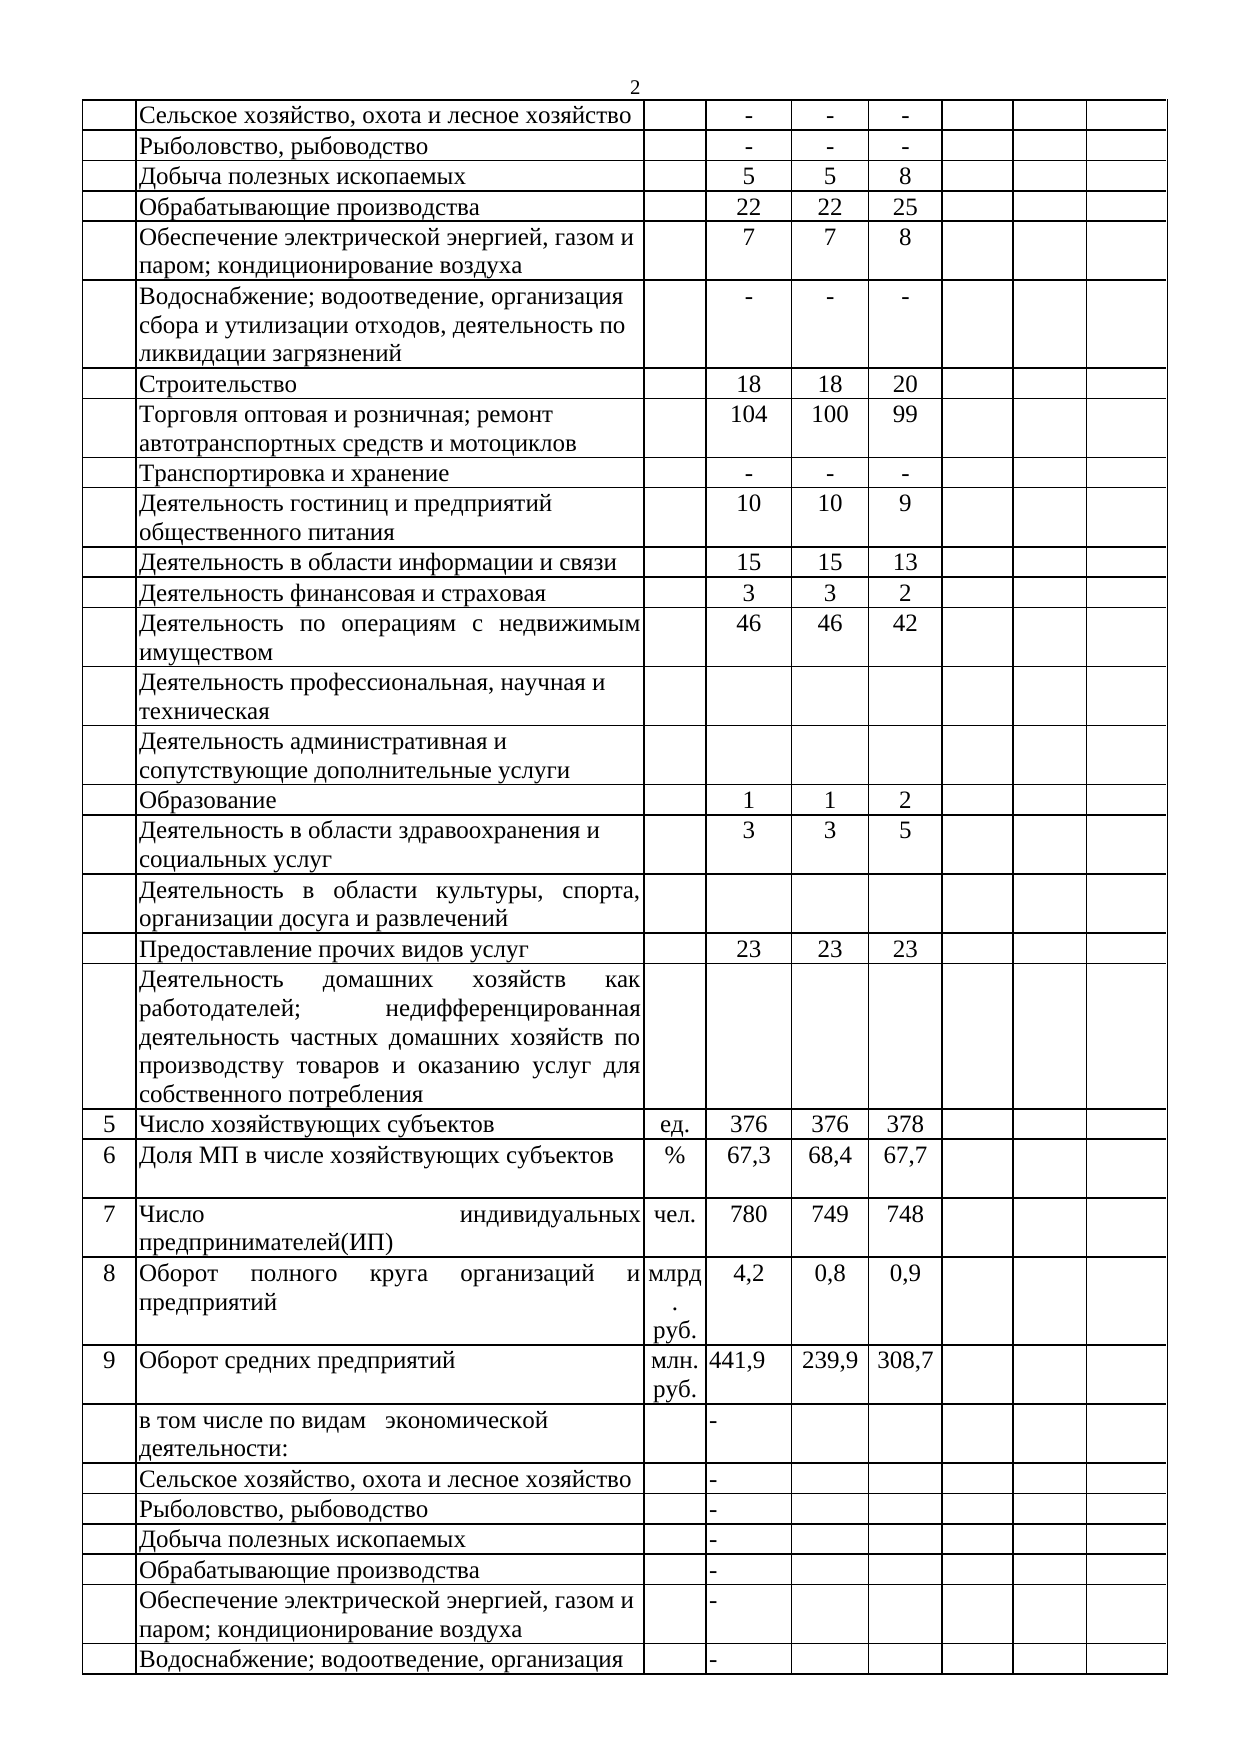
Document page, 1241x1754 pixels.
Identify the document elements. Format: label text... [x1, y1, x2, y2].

table_cell [83, 458, 135, 487]
table_cell [1014, 875, 1086, 932]
table_cell Обеспечение электрической энергией, газом и паром; кондиционирование воздуха [137, 1585, 643, 1642]
table_cell Обеспечение электрической энергией, газом и паром; кондиционирование воздуха [137, 222, 643, 279]
table_cell [1014, 1555, 1086, 1583]
table_cell [1087, 1256, 1167, 1344]
table_cell 8 [869, 222, 941, 279]
table_cell [1087, 1197, 1167, 1256]
table_cell [645, 369, 705, 397]
table_cell [943, 399, 1012, 457]
table_cell [83, 131, 135, 160]
table_cell [83, 1525, 135, 1553]
table_cell [1087, 487, 1167, 546]
table_cell [1014, 1585, 1086, 1642]
table_cell [792, 1464, 868, 1492]
table_cell 3 [707, 816, 791, 873]
table_cell 67,3 [707, 1140, 791, 1197]
table_cell [1014, 1464, 1086, 1492]
table_cell [1014, 1644, 1086, 1673]
table_cell 18 [792, 369, 868, 397]
table_cell в том числе по видам экономической деятельности: [137, 1405, 643, 1462]
table_cell [1014, 608, 1086, 666]
table_cell [645, 1585, 705, 1642]
table_cell [1087, 1493, 1167, 1523]
table_cell [1014, 816, 1086, 873]
table_cell 7 [792, 222, 868, 279]
table_cell 0,8 [792, 1258, 868, 1344]
table_cell 1 [792, 785, 868, 814]
table_cell [943, 578, 1012, 607]
table_cell 9 [869, 488, 941, 546]
table_cell 10 [792, 488, 868, 546]
table_cell [83, 578, 135, 607]
table_cell [1087, 129, 1167, 160]
table_cell [645, 1464, 705, 1492]
table_cell Рыболовство, рыбоводство [137, 1494, 643, 1523]
table_cell 749 [792, 1199, 868, 1256]
table_cell [869, 1464, 941, 1492]
table_cell [645, 101, 705, 129]
table_cell Торговля оптовая и розничная; ремонт автотранспортных средств и мотоциклов [137, 399, 643, 457]
table_cell [792, 1494, 868, 1523]
table_cell [83, 964, 135, 1108]
table_cell [1087, 1643, 1167, 1673]
table_cell [943, 964, 1012, 1108]
table_cell 46 [707, 608, 791, 666]
table_cell 42 [869, 608, 941, 666]
table_cell [1087, 963, 1167, 1108]
table_cell [1014, 667, 1086, 725]
table_cell [1087, 457, 1167, 487]
table_cell [1014, 1494, 1086, 1523]
table_cell [943, 192, 1012, 220]
table_cell [645, 608, 705, 666]
table_cell [83, 608, 135, 666]
table_cell - [869, 131, 941, 160]
table_cell [83, 281, 135, 367]
table_cell [1087, 279, 1167, 367]
table_cell [645, 458, 705, 487]
table_cell 25 [869, 192, 941, 220]
table_cell [83, 1464, 135, 1492]
table_cell [943, 1199, 1012, 1256]
table_cell [1014, 934, 1086, 962]
table_cell 3 [792, 578, 868, 607]
table_cell [1014, 1199, 1086, 1256]
table_cell [645, 964, 705, 1108]
table_cell - [707, 1405, 791, 1462]
table_cell Обрабатывающие производства [137, 192, 643, 220]
table_cell [645, 1644, 705, 1673]
table_cell 22 [707, 192, 791, 220]
table_cell [1087, 1108, 1167, 1138]
table_cell [943, 1525, 1012, 1553]
table_cell [1014, 1258, 1086, 1344]
table_cell [1087, 1138, 1167, 1197]
table_cell [83, 369, 135, 397]
table_cell [83, 161, 135, 190]
table_cell Число индивидуальных предпринимателей(ИП) [137, 1199, 643, 1256]
table_cell 6 [83, 1140, 135, 1197]
table_cell [1087, 784, 1167, 814]
table_cell [83, 875, 135, 932]
table_cell [943, 1494, 1012, 1523]
table_cell [1014, 726, 1086, 784]
table_cell [1087, 607, 1167, 666]
table_cell [1087, 814, 1167, 873]
table_cell [792, 875, 868, 932]
table_cell 239,9 [792, 1346, 868, 1403]
table_cell 5 [83, 1110, 135, 1138]
table_cell 5 [792, 161, 868, 190]
table_cell 18 [707, 369, 791, 397]
table_cell [869, 875, 941, 932]
table_cell [645, 131, 705, 160]
table_cell [707, 964, 791, 1108]
table_cell [1014, 399, 1086, 457]
table_cell [1014, 192, 1086, 220]
table_cell - [707, 1525, 791, 1553]
table_cell [943, 1555, 1012, 1583]
table_cell [1014, 1110, 1086, 1138]
table_cell [1087, 220, 1167, 279]
table_cell Сельское хозяйство, охота и лесное хозяйство [137, 1464, 643, 1492]
table_cell Добыча полезных ископаемых [137, 1525, 643, 1553]
table_cell [1014, 1405, 1086, 1462]
table_cell [943, 101, 1012, 129]
table_cell [1087, 873, 1167, 932]
table_cell [943, 1140, 1012, 1197]
table_cell 9 [83, 1346, 135, 1403]
table_cell 308,7 [869, 1346, 941, 1403]
table_cell [792, 667, 868, 725]
table_cell млн. руб. [645, 1346, 705, 1403]
table_cell 4,2 [707, 1258, 791, 1344]
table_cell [137, 1644, 643, 1673]
table_cell [943, 1110, 1012, 1138]
table_cell Предоставление прочих видов услуг [137, 934, 643, 962]
table_cell 1 [707, 785, 791, 814]
table_cell Деятельность по операциям с недвижимым имуществом [137, 608, 643, 666]
table_cell [1014, 964, 1086, 1108]
table_cell [869, 1555, 941, 1583]
table_cell Деятельность профессиональная, научная и техническая [137, 667, 643, 725]
table_cell [943, 548, 1012, 576]
table_cell - [869, 281, 941, 367]
table_cell Деятельность гостиниц и предприятий общественного питания [137, 488, 643, 546]
table_cell 100 [792, 399, 868, 457]
table_cell 10 [707, 488, 791, 546]
table_cell [83, 222, 135, 279]
table_cell Сельское хозяйство, охота и лесное хозяйство [137, 101, 643, 129]
table_cell [1087, 1523, 1167, 1553]
table_cell [943, 608, 1012, 666]
table_cell [792, 1525, 868, 1553]
table_cell [943, 875, 1012, 932]
table_cell 23 [707, 934, 791, 962]
table_cell 8 [83, 1258, 135, 1344]
table_cell [792, 1555, 868, 1583]
table_cell [1087, 1403, 1167, 1462]
table_cell 13 [869, 548, 941, 576]
table_cell чел. [645, 1199, 705, 1256]
table_cell [869, 1585, 941, 1642]
table_cell [1087, 1344, 1167, 1403]
table_cell 780 [707, 1199, 791, 1256]
table_cell Деятельность финансовая и страховая [137, 578, 643, 607]
table_cell - [792, 131, 868, 160]
table_cell [1014, 1140, 1086, 1197]
table_cell [1087, 932, 1167, 962]
table_cell [1087, 546, 1167, 576]
table_cell 5 [869, 816, 941, 873]
table_cell Добыча полезных ископаемых [137, 161, 643, 190]
table_cell [83, 1644, 135, 1673]
table_cell [83, 488, 135, 546]
table_cell - [707, 281, 791, 367]
table_cell - [792, 101, 868, 129]
table_cell [83, 192, 135, 220]
table_cell [792, 1644, 868, 1673]
table_cell [1087, 725, 1167, 784]
table_cell [869, 667, 941, 725]
table_cell [792, 1405, 868, 1462]
table_cell [645, 578, 705, 607]
table_cell 378 [869, 1110, 941, 1138]
table_cell - [707, 1644, 791, 1673]
table_cell 20 [869, 369, 941, 397]
table_cell Деятельность домашних хозяйств как работодателей; недифференцированная деятельность частных домашних хозяйств по производству товаров и оказанию услуг для собственного потребления [137, 964, 643, 1108]
table_cell [943, 458, 1012, 487]
table_cell [83, 399, 135, 457]
table_cell [943, 1644, 1012, 1673]
table_cell % [645, 1140, 705, 1197]
table_cell [943, 1405, 1012, 1462]
table_cell Обрабатывающие производства [137, 1555, 643, 1583]
table_cell Число хозяйствующих субъектов [137, 1110, 643, 1138]
table_cell [1087, 1553, 1167, 1583]
table_cell - [707, 458, 791, 487]
table_cell [83, 816, 135, 873]
table_cell 2 [869, 785, 941, 814]
table_cell [1014, 369, 1086, 397]
table_cell 68,4 [792, 1140, 868, 1197]
table_cell [943, 816, 1012, 873]
table_cell млрд. руб. [645, 1258, 705, 1344]
table_cell [645, 726, 705, 784]
table_cell 376 [707, 1110, 791, 1138]
table_cell Деятельность в области здравоохранения и социальных услуг [137, 816, 643, 873]
table_cell [645, 875, 705, 932]
table_cell [83, 934, 135, 962]
table_cell Деятельность в области информации и связи [137, 548, 643, 576]
table_cell [792, 726, 868, 784]
table_cell [645, 281, 705, 367]
table_cell [943, 1585, 1012, 1642]
table_cell - [707, 1494, 791, 1523]
table_cell [1087, 666, 1167, 725]
table_cell Водоснабжение; водоотведение, организация сбора и утилизации отходов, деятельность по ликвидации загрязнений [137, 281, 643, 367]
table_cell 3 [792, 816, 868, 873]
table_cell - [707, 131, 791, 160]
table_cell - [707, 101, 791, 129]
table_cell Деятельность в области культуры, спорта, организации досуга и развлечений [137, 875, 643, 932]
table_cell [645, 785, 705, 814]
table_cell [943, 222, 1012, 279]
table_cell Строительство [137, 369, 643, 397]
table_cell [83, 667, 135, 725]
table_cell [943, 1346, 1012, 1403]
table_cell [869, 726, 941, 784]
table_cell [1087, 1462, 1167, 1492]
table_cell [645, 192, 705, 220]
table_cell [1014, 488, 1086, 546]
table_cell [1087, 576, 1167, 607]
table_cell [943, 369, 1012, 397]
table_cell Доля МП в числе хозяйствующих субъектов [137, 1140, 643, 1197]
table_cell - [869, 101, 941, 129]
table_cell [943, 785, 1012, 814]
table_cell [1014, 222, 1086, 279]
table_cell [792, 964, 868, 1108]
table_cell [645, 1555, 705, 1583]
table_cell 99 [869, 399, 941, 457]
table_cell 22 [792, 192, 868, 220]
table_cell [1014, 161, 1086, 190]
table_cell 7 [707, 222, 791, 279]
table_cell 441,9 [707, 1346, 791, 1403]
table_cell [869, 1405, 941, 1462]
table_cell [943, 1258, 1012, 1344]
table_cell 67,7 [869, 1140, 941, 1197]
table_cell 0,9 [869, 1258, 941, 1344]
table_cell - [792, 281, 868, 367]
table_cell [645, 1494, 705, 1523]
table_cell Оборот средних предприятий [137, 1346, 643, 1403]
table_cell [645, 222, 705, 279]
table_cell 8 [869, 161, 941, 190]
table_cell 376 [792, 1110, 868, 1138]
table_cell [943, 161, 1012, 190]
table_cell [645, 488, 705, 546]
table_cell [83, 1555, 135, 1583]
table_cell [869, 1494, 941, 1523]
table_cell 15 [707, 548, 791, 576]
table_cell 7 [83, 1199, 135, 1256]
table_cell [645, 816, 705, 873]
table_cell [645, 161, 705, 190]
table_cell 104 [707, 399, 791, 457]
table_cell [943, 488, 1012, 546]
table_cell 748 [869, 1199, 941, 1256]
table_cell [1014, 578, 1086, 607]
table_cell [645, 667, 705, 725]
table_cell - [869, 458, 941, 487]
table_cell [1087, 367, 1167, 397]
table_cell [792, 1585, 868, 1642]
table_cell [1014, 1525, 1086, 1553]
table_cell [83, 1494, 135, 1523]
table_cell Оборот полного круга организаций и предприятий [137, 1258, 643, 1344]
table_cell Образование [137, 785, 643, 814]
table_cell [1014, 458, 1086, 487]
table_cell [645, 548, 705, 576]
table_cell [1087, 190, 1167, 220]
table_cell [943, 934, 1012, 962]
table_cell [83, 1585, 135, 1642]
table_cell [83, 726, 135, 784]
table_cell Деятельность административная и сопутствующие дополнительные услуги [137, 726, 643, 784]
table_cell [1087, 99, 1167, 129]
table_cell [83, 785, 135, 814]
table_cell [869, 1644, 941, 1673]
table_cell [943, 667, 1012, 725]
table_cell [869, 1525, 941, 1553]
table_cell [645, 399, 705, 457]
table_cell [1014, 785, 1086, 814]
table_cell 23 [869, 934, 941, 962]
table_cell [645, 934, 705, 962]
table_cell 46 [792, 608, 868, 666]
table_cell - [707, 1464, 791, 1492]
table_cell [707, 875, 791, 932]
table_cell 23 [792, 934, 868, 962]
table_cell 15 [792, 548, 868, 576]
table_cell [1087, 160, 1167, 190]
table_cell Транспортировка и хранение [137, 458, 643, 487]
table_cell ед. [645, 1110, 705, 1138]
table_cell [869, 964, 941, 1108]
table_cell - [707, 1585, 791, 1642]
table_cell [1014, 101, 1086, 129]
table_cell [1014, 131, 1086, 160]
table_cell [943, 131, 1012, 160]
table_cell [1014, 548, 1086, 576]
table_cell 5 [707, 161, 791, 190]
table_cell [1014, 281, 1086, 367]
table_cell 2 [869, 578, 941, 607]
table_cell Рыболовство, рыбоводство [137, 131, 643, 160]
table_cell [943, 281, 1012, 367]
table_cell - [792, 458, 868, 487]
table_cell [645, 1525, 705, 1553]
table_cell [1014, 1346, 1086, 1403]
table_cell - [707, 1555, 791, 1583]
table_cell [83, 548, 135, 576]
table_cell 3 [707, 578, 791, 607]
table_cell [943, 726, 1012, 784]
table_cell [1087, 1584, 1167, 1642]
table_cell [645, 1405, 705, 1462]
table_cell [707, 667, 791, 725]
table_cell [83, 1405, 135, 1462]
table_cell [943, 1464, 1012, 1492]
table_cell [707, 726, 791, 784]
table_cell [1087, 398, 1167, 457]
